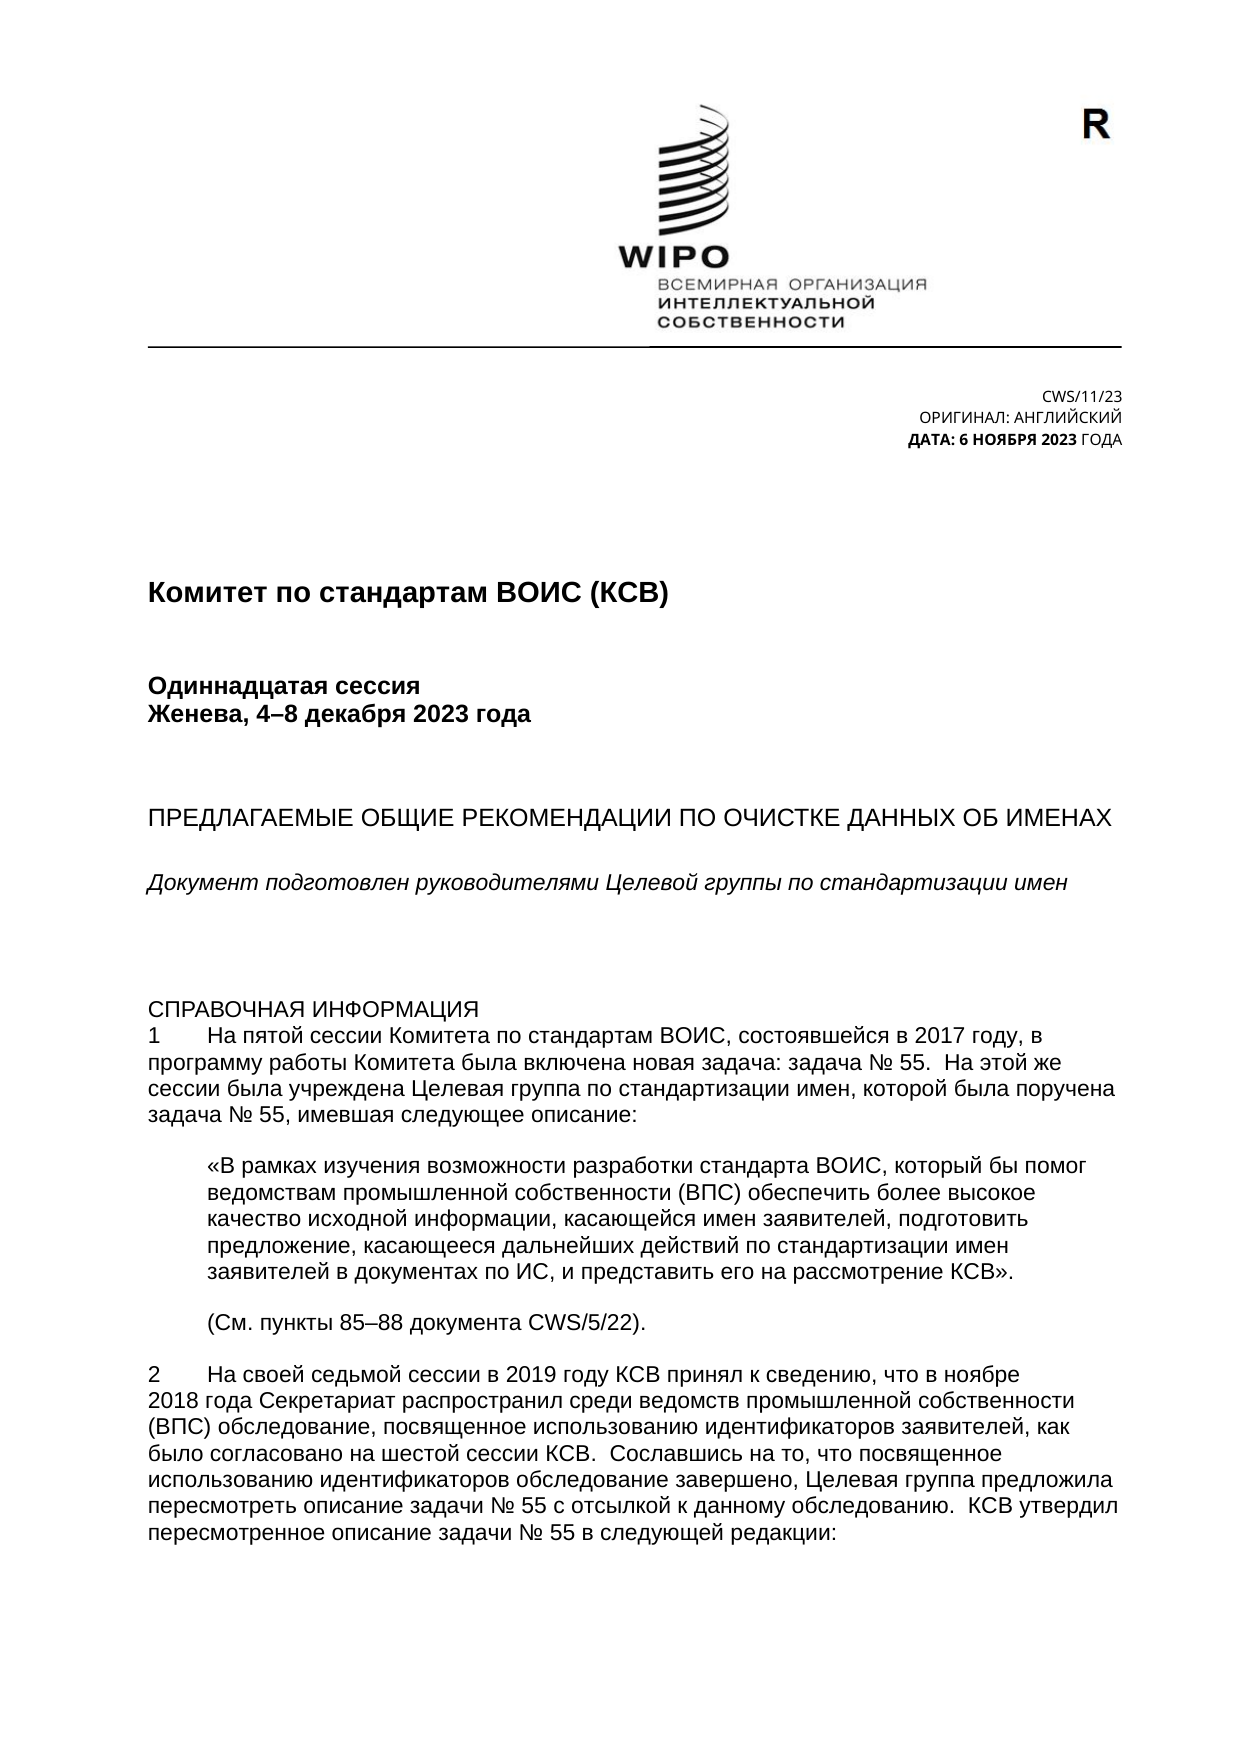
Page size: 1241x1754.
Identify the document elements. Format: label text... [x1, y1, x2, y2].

text (См. пункты 85–88 документа CWS/5/22). [207, 1309, 1122, 1336]
text Женева, 4–8 декабря 2023 года [148, 699, 1122, 728]
text CWS/11/23 [148, 386, 1122, 407]
text Комитет по стандартам ВОИС (КСВ) [148, 574, 1122, 608]
picture [589, 79, 1123, 347]
text На пятой сессии Комитета по стандартам ВОИС, состоявшейся в 2017 году, в программу работы Комитета была включена новая задача: задача № 55. На этой же сессии была учреждена Целевая группа по стандартизации имен, которой была поручена задача № 55, имевшая следующее описание: [148, 1022, 1122, 1127]
text Документ подготовлен руководителями Целевой группы по стандартизации имен [148, 869, 1122, 896]
text ДАТА: 6 ноября 2023 года [148, 428, 1122, 449]
text «В рамках изучения возможности разработки стандарта ВОИС, который бы помог ведомствам промышленной собственности (ВПС) обеспечить более высокое качество исходной информации, касающейся имен заявителей, подготовить предложение, касающееся дальнейших действий по стандартизации имен заявителей в документах по ИС, и представить его на рассмотрение КСВ». [207, 1152, 1122, 1284]
subtitle ПредлАГАЕМЫЕ ОБЩИЕ рекомендациИ по очистке данных об именах [148, 803, 1122, 832]
text Одиннадцатая сессия [148, 671, 1122, 699]
text ОРИГИНАЛ: Английский [148, 407, 1122, 428]
subtitle СПРАВОЧНАЯ ИНФОРМАЦИЯ [148, 996, 1122, 1022]
list На своей седьмой сессии в 2019 году КСВ принял к сведению, что в ноябре 2018 года Секретариат распространил среди ведомств промышленной собственности (ВПС) обследование, посвященное использованию идентификаторов заявителей, как было согласовано на шестой сессии КСВ. Сославшись на то, что посвященное использованию идентификаторов обследование завершено, Целевая группа предложила пересмотреть описание задачи № 55 с отсылкой к данному обследованию. КСВ утвердил пересмотренное описание задачи № 55 в следующей редакции: [148, 1361, 1122, 1545]
